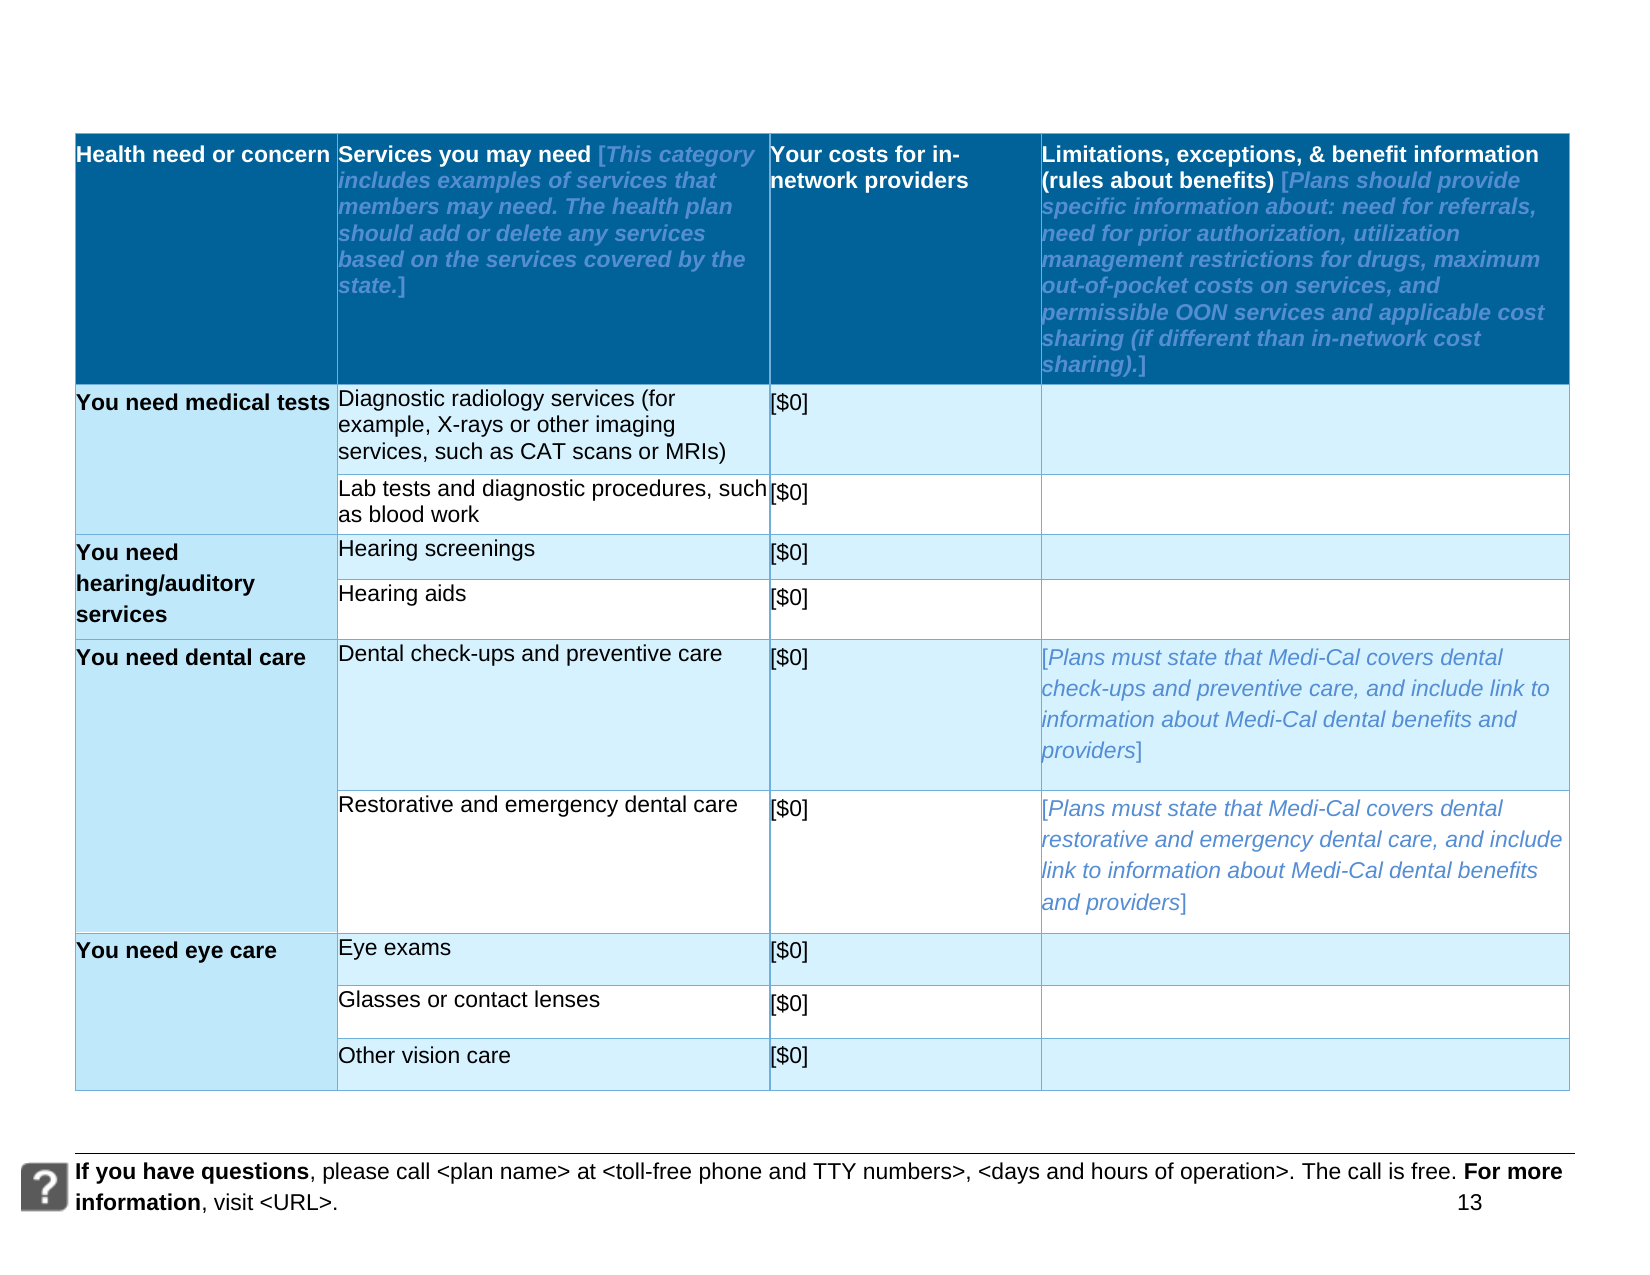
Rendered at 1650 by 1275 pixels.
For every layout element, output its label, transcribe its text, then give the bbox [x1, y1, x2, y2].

table_cell [Plans must state that Medi-Cal covers dental check-ups and preventive care, and include link to information about Medi-Cal dental benefits and providers] [1042, 640, 1569, 790]
table_cell [$0] [771, 580, 1041, 639]
table_cell [$0] [771, 791, 1041, 932]
table_cell You need medical tests [76, 385, 337, 534]
table_cell [$0] [771, 385, 1041, 474]
table_cell Glasses or contact lenses [338, 986, 769, 1037]
table_cell [1042, 934, 1569, 985]
table_cell You need hearing/auditory services [76, 535, 337, 639]
table_cell You need dental care [76, 640, 337, 932]
table_cell Lab tests and diagnostic procedures, such as blood work [338, 475, 769, 534]
table_cell Diagnostic radiology services (for example, X-rays or other imaging services, such as CAT scans or MRIs) [338, 385, 769, 474]
table_cell [$0] [771, 1039, 1041, 1090]
table_header Health need or concern [76, 134, 337, 384]
table_cell [1042, 580, 1569, 639]
table_cell [$0] [771, 640, 1041, 790]
table_cell Hearing screenings [338, 535, 769, 579]
table_cell Other vision care [338, 1039, 769, 1090]
table_cell Hearing aids [338, 580, 769, 639]
table_cell [$0] [771, 986, 1041, 1037]
table_cell [$0] [771, 475, 1041, 534]
table_cell Restorative and emergency dental care [338, 791, 769, 932]
table_header Services you may need [This category includes examples of services that members may need. The health plan should add or delete any services based on the services covered by the state.] [338, 134, 769, 384]
picture [21, 1162, 70, 1213]
table_cell You need eye care [76, 934, 337, 1090]
table_cell [1042, 986, 1569, 1037]
table_cell [$0] [771, 934, 1041, 985]
table_cell Eye exams [338, 934, 769, 985]
table_cell [1042, 535, 1569, 579]
table_cell [1042, 1039, 1569, 1090]
table_cell [1042, 385, 1569, 474]
table_cell [1042, 475, 1569, 534]
table_cell [Plans must state that Medi-Cal covers dental restorative and emergency dental care, and include link to information about Medi-Cal dental benefits and providers] [1042, 791, 1569, 932]
table_cell [$0] [771, 535, 1041, 579]
table_header Your costs for in-network providers [771, 134, 1041, 384]
table_header Limitations, exceptions, & benefit information (rules about benefits) [Plans should provide specific information about: need for referrals, need for prior authorization, utilization management restrictions for drugs, maximum out-of-pocket costs on services, and permissible OON services and applicable cost sharing (if different than in-network cost sharing).] [1042, 134, 1569, 384]
table_cell Dental check-ups and preventive care [338, 640, 769, 790]
